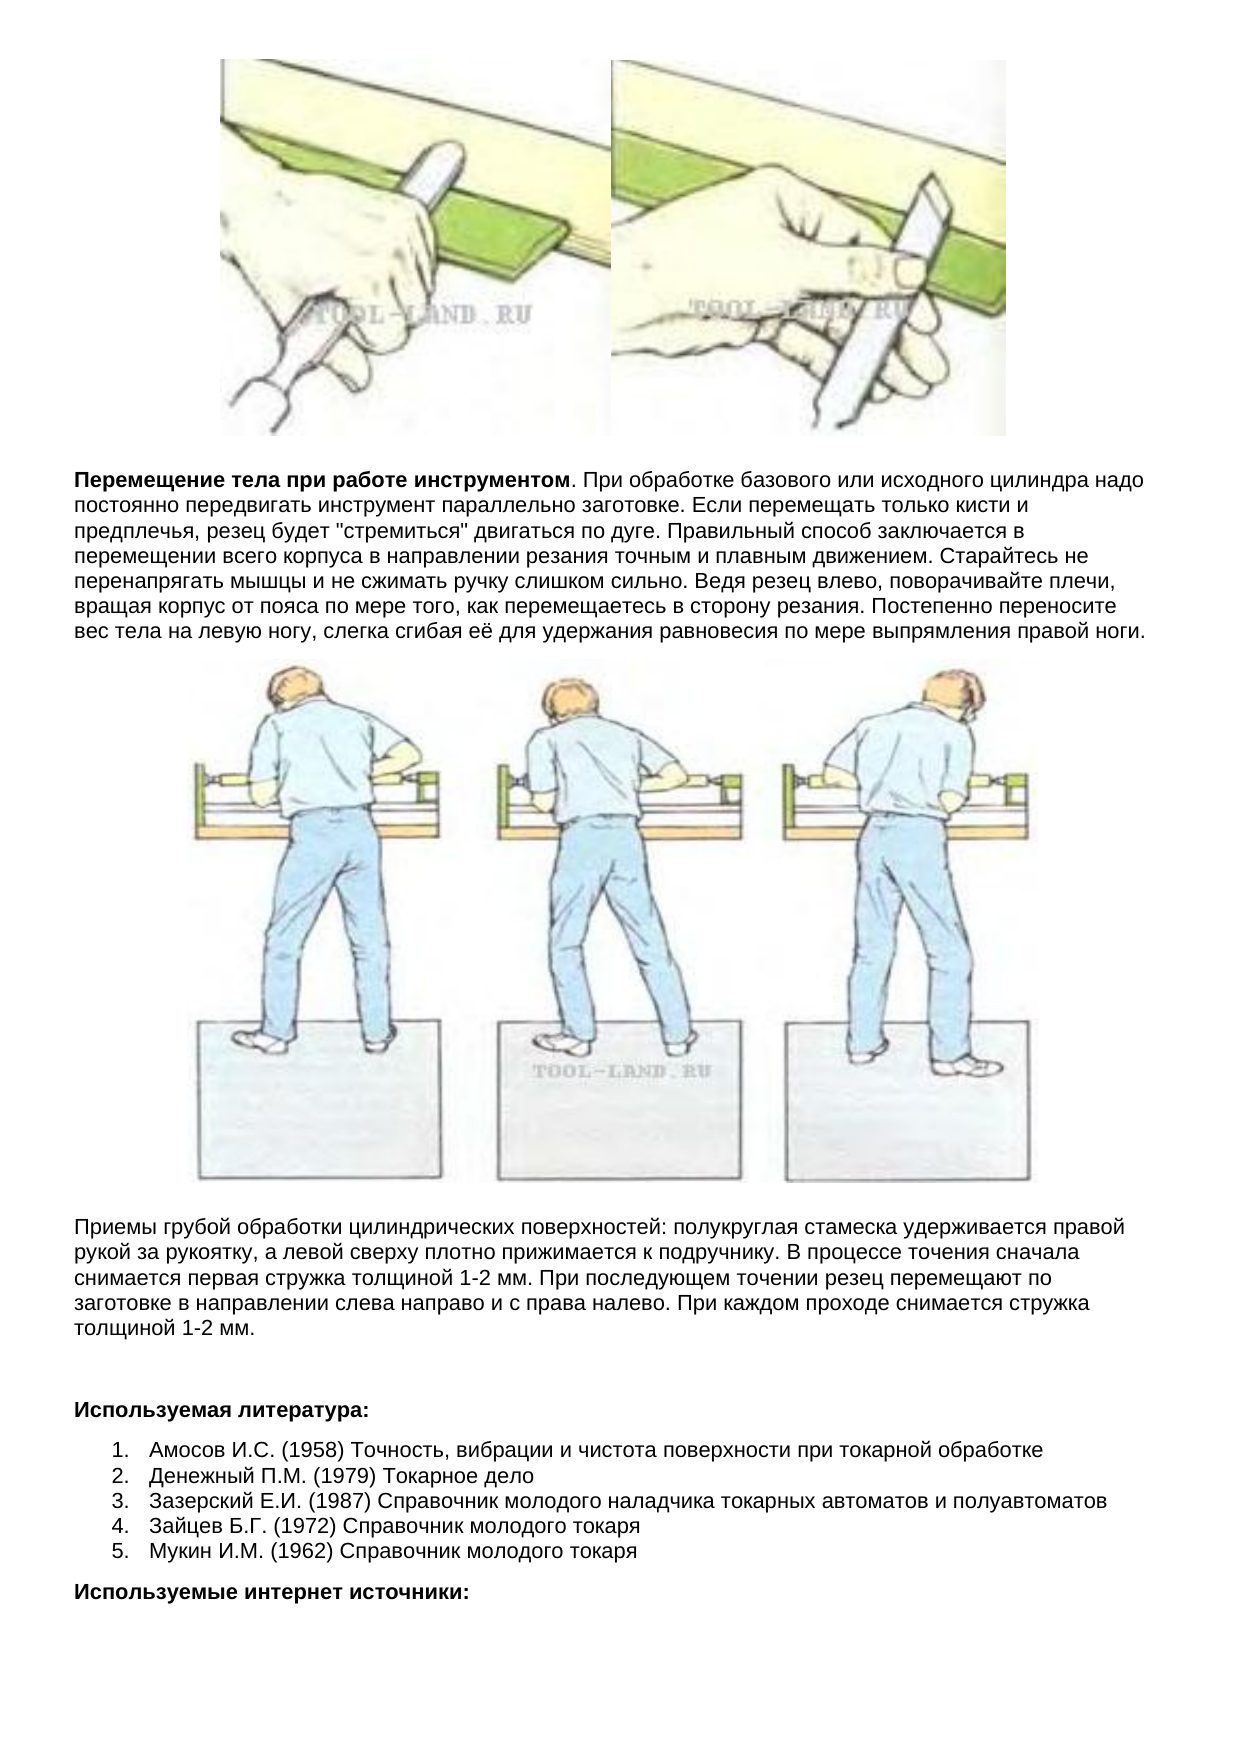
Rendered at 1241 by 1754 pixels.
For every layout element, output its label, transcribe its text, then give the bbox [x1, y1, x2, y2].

list Денежный П.М. (1979) Токарное дело [111, 1462, 1152, 1488]
text Перемещение тела при работе инструментом. При обработке базового или исходного цилиндра надо постоянно передвигать инструмент параллельно заготовке. Если перемещать только кисти и предплечья, резец будет "стремиться" двигаться по дуге. Правильный способ заключается в перемещении всего корпуса в направлении резания точным и плавным движением. Старайтесь не перенапрягать мышцы и не сжимать ручку слишком сильно. Ведя резец влево, поворачивайте плечи, вращая корпус от пояса по мере того, как перемещаетесь в сторону резания. Постепенно переносите вес тела на левую ногу, слегка сгибая её для удержания равновесия по мере выпрямления правой ноги. [74, 467, 1152, 643]
text Используемая литература: [74, 1396, 1152, 1422]
text Используемые интернет источники: [74, 1579, 1152, 1604]
list Зайцев Б.Г. (1972) Справочник молодого токаря [111, 1513, 1152, 1538]
list Амосов И.С. (1958) Точность, вибрации и чистота поверхности при токарной обработке [111, 1437, 1152, 1462]
picture [187, 659, 1038, 1183]
list Зазерский Е.И. (1987) Справочник молодого наладчика токарных автоматов и полуавтоматов [111, 1488, 1152, 1513]
picture [220, 59, 1006, 436]
list Мукин И.М. (1962) Справочник молодого токаря [111, 1538, 1152, 1563]
text Приемы грубой обработки цилиндрических поверхностей: полукруглая стамеска удерживается правой рукой за рукоятку, а левой сверху плотно прижимается к подручнику. В процессе точения сначала снимается первая стружка толщиной 1-2 мм. При последующем точении резец перемещают по заготовке в направлении слева направо и с права налево. При каждом проходе снимается стружка толщиной 1-2 мм. [74, 1214, 1152, 1340]
